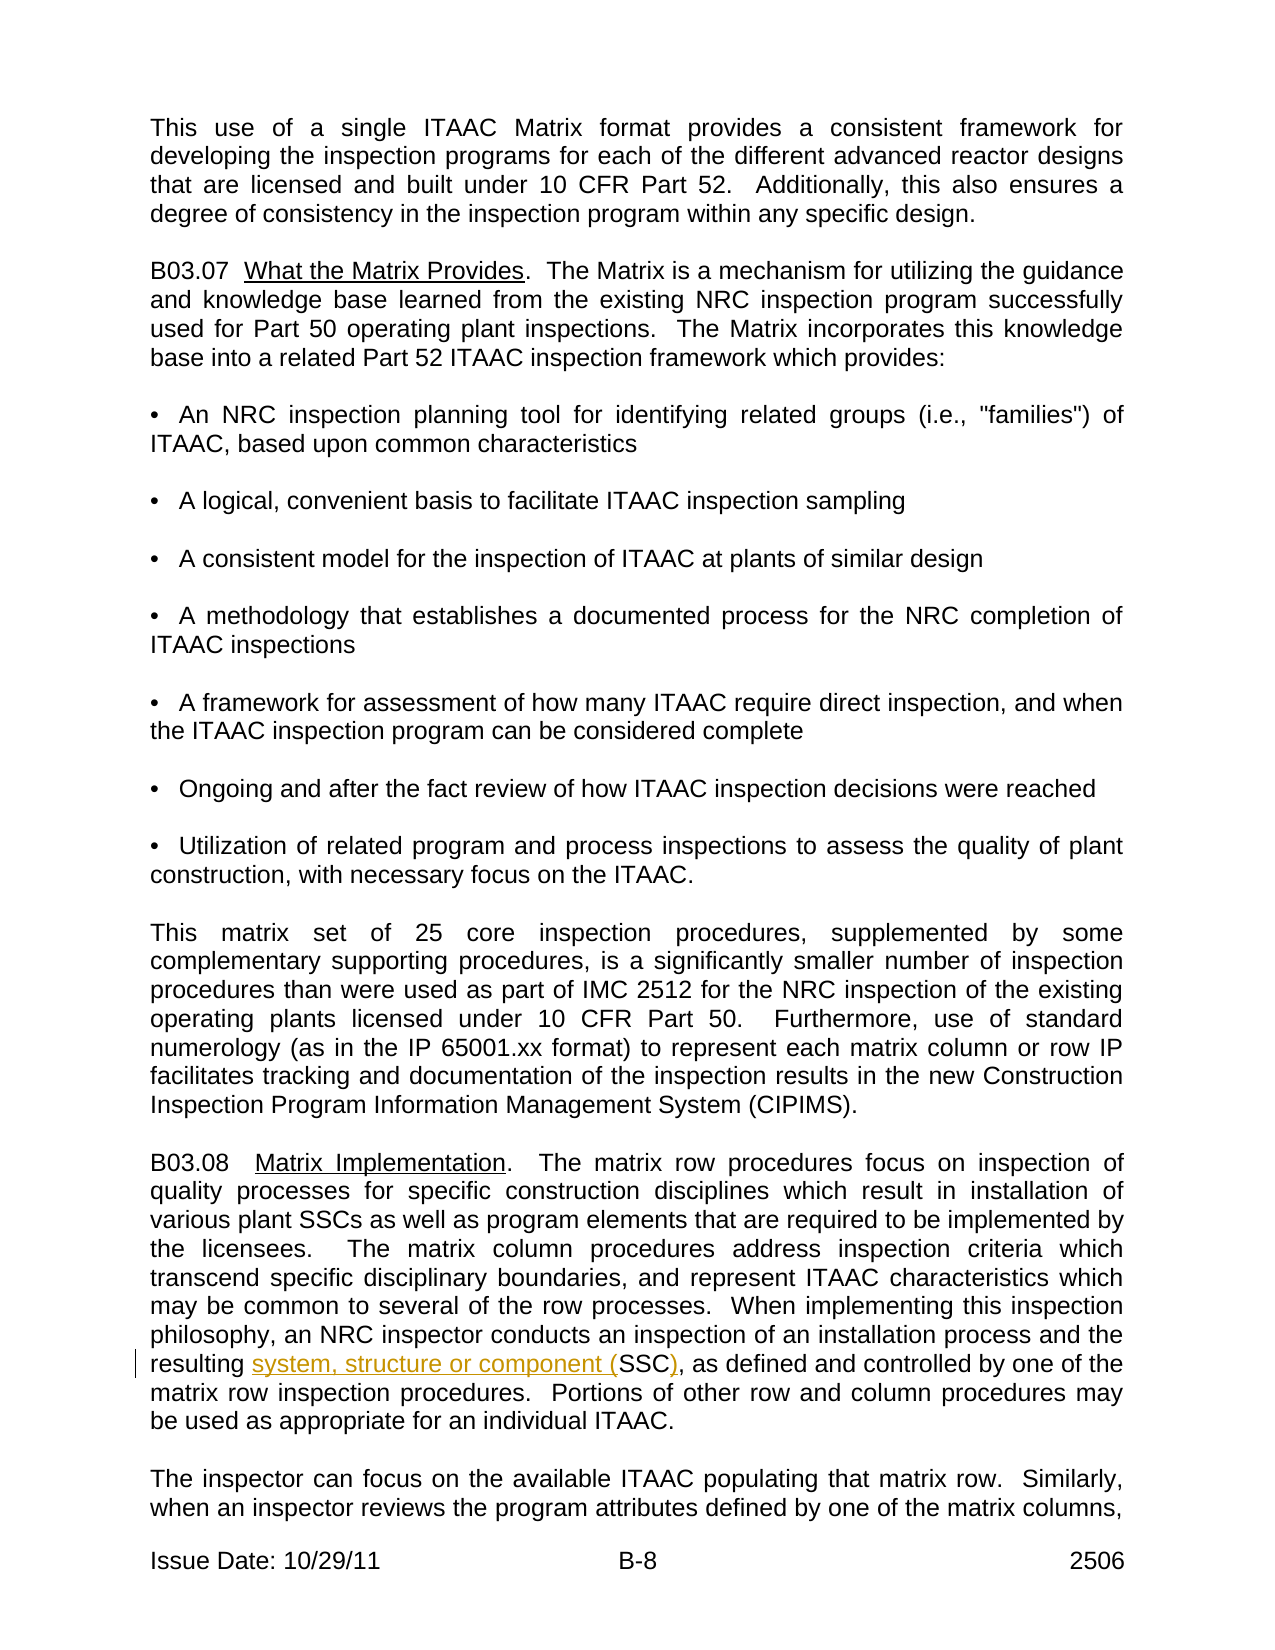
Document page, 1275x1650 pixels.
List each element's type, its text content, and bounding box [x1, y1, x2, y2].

text • Utilization of related program and process inspections to assess the quality of plant construction, with necessary focus on the ITAAC. [150, 831, 1125, 889]
text • A framework for assessment of how many ITAAC require direct inspection, and when the ITAAC inspection program can be considered complete [150, 687, 1125, 745]
text This use of a single ITAAC Matrix format provides a consistent framework for developing the inspection programs for each of the different advanced reactor designs that are licensed and built under 10 CFR Part 52. Additionally, this also ensures a degree of consistency in the inspection program within any specific design. [150, 112, 1125, 227]
text • A methodology that establishes a documented process for the NRC completion of ITAAC inspections [150, 601, 1125, 659]
text • A consistent model for the inspection of ITAAC at plants of similar design [150, 544, 1125, 572]
text B03.07 What the Matrix Provides. The Matrix is a mechanism for utilizing the guidance and knowledge base learned from the existing NRC inspection program successfully used for Part 50 operating plant inspections. The Matrix incorporates this knowledge base into a related Part 52 ITAAC inspection framework which provides: [150, 256, 1125, 371]
text • A logical, convenient basis to facilitate ITAAC inspection sampling [150, 486, 1125, 515]
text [150, 1464, 1125, 1521]
text B03.08 Matrix Implementation. The matrix row procedures focus on inspection of quality processes for specific construction disciplines which result in installation of various plant SSCs as well as program elements that are required to be implemented by the licensees. The matrix column procedures address inspection criteria which transcend specific disciplinary boundaries, and represent ITAAC characteristics which may be common to several of the row processes. When implementing this inspection philosophy, an NRC inspector conducts an inspection of an installation process and the resulting SSC, as defined and controlled by one of the matrix row inspection procedures. Portions of other row and column procedures may be used as appropriate for an individual ITAAC. [150, 1147, 1125, 1435]
text This matrix set of 25 core inspection procedures, supplemented by some complementary supporting procedures, is a significantly smaller number of inspection procedures than were used as part of IMC 2512 for the NRC inspection of the existing operating plants licensed under 10 CFR Part 50. Furthermore, use of standard numerology (as in the IP 65001.xx format) to represent each matrix column or row IP facilitates tracking and documentation of the inspection results in the new Construction Inspection Program Information Management System (CIPIMS). [150, 917, 1125, 1119]
text • An NRC inspection planning tool for identifying related groups (i.e., "families") of ITAAC, based upon common characteristics [150, 400, 1125, 457]
text • Ongoing and after the fact review of how ITAAC inspection decisions were reached [150, 774, 1125, 802]
